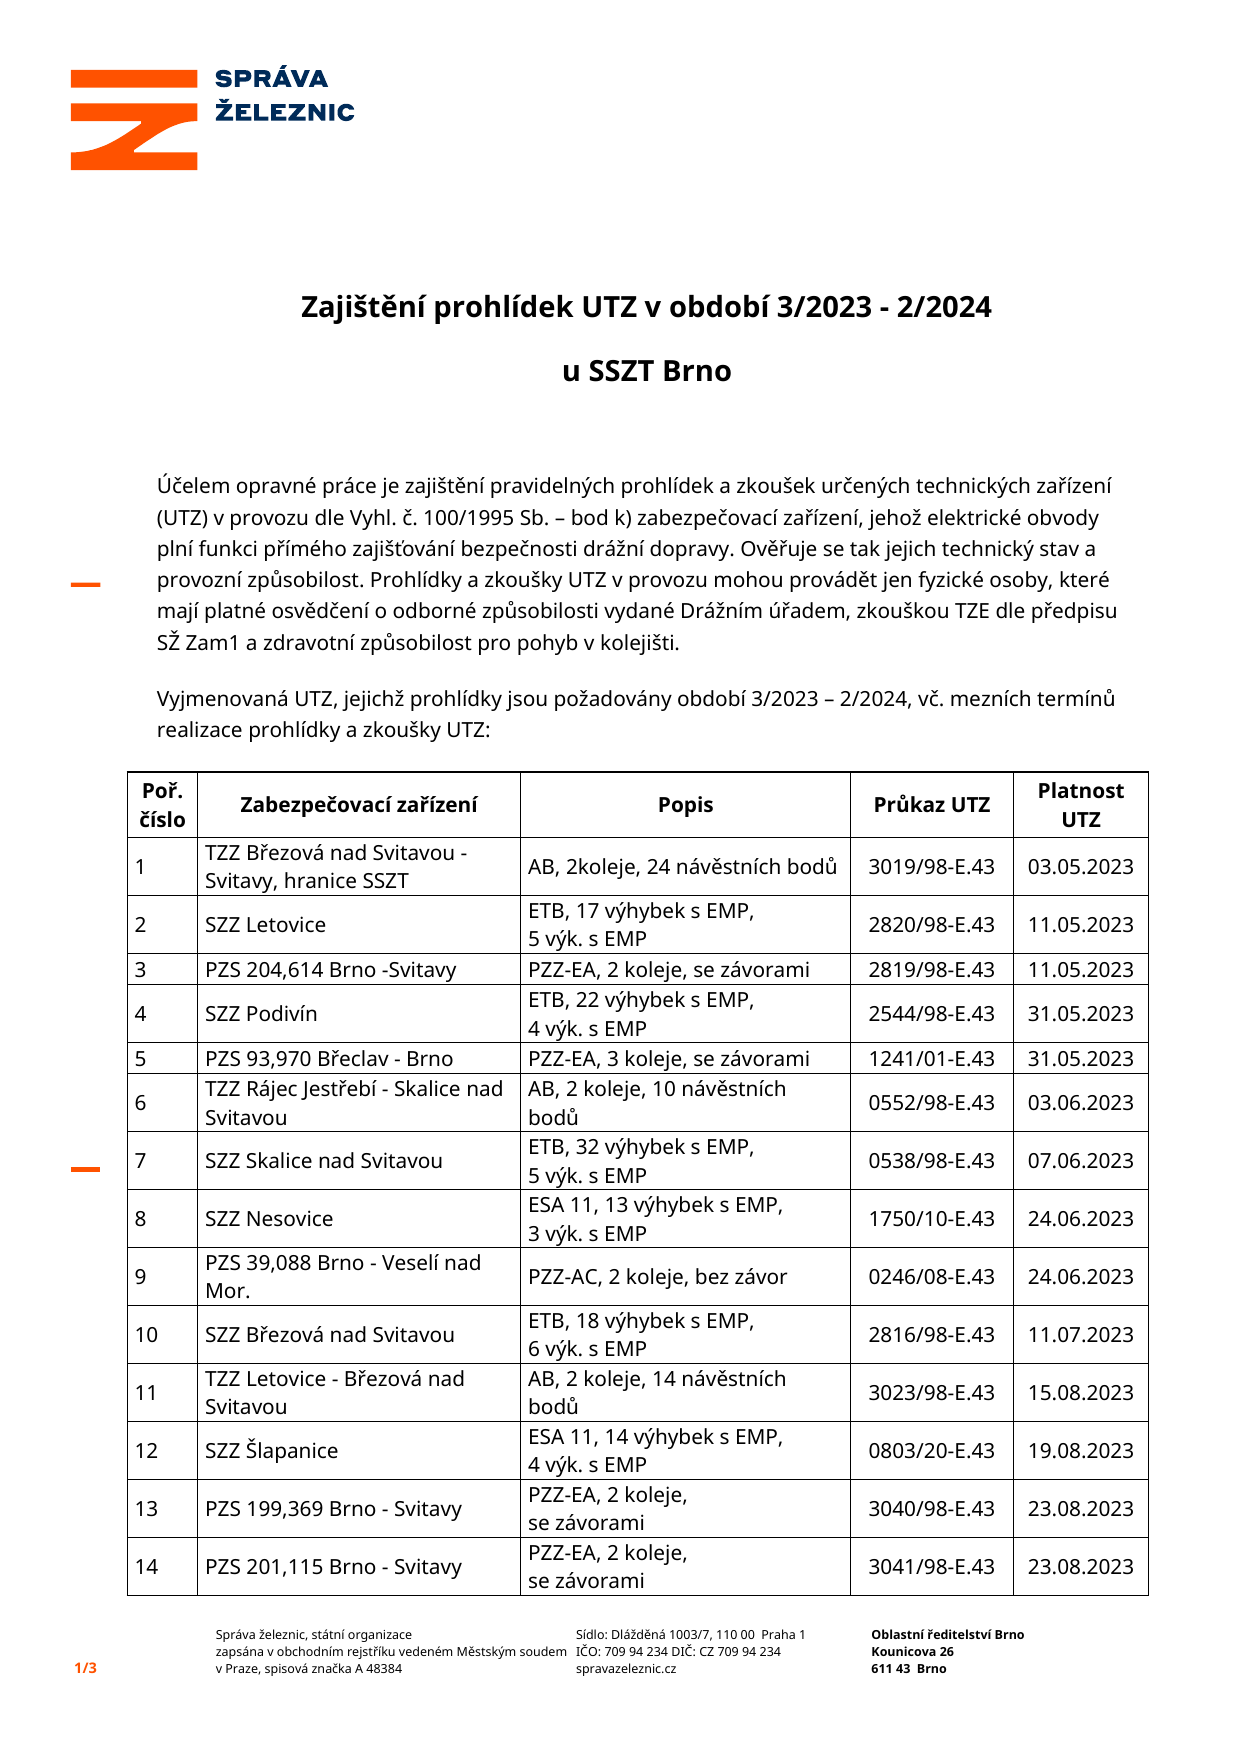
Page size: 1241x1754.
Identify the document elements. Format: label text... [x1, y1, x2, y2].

table_header Zabezpečovací zařízení [198, 773, 520, 837]
table_cell 24.06.2023 [1014, 1190, 1148, 1247]
table_cell ETB, 18 výhybek s EMP, 6 výk. s EMP [521, 1306, 850, 1363]
table_cell 3041/98-E.43 [851, 1538, 1013, 1594]
table_cell 5 [128, 1043, 197, 1073]
table_cell PZS 201,115 Brno - Svitavy [198, 1538, 520, 1594]
table_cell 12 [128, 1422, 197, 1479]
table_cell PZS 93,970 Břeclav - Brno [198, 1043, 520, 1073]
table_cell 03.06.2023 [1014, 1074, 1148, 1131]
table_cell AB, 2koleje, 24 návěstních bodů [521, 838, 850, 895]
table_cell 03.05.2023 [1014, 838, 1148, 895]
table_cell 0552/98-E.43 [851, 1074, 1013, 1131]
table_cell PZS 199,369 Brno - Svitavy [198, 1480, 520, 1537]
table_cell PZS 39,088 Brno - Veselí nad Mor. [198, 1248, 520, 1305]
table_cell 2819/98-E.43 [851, 954, 1013, 984]
table_cell 23.08.2023 [1014, 1538, 1148, 1594]
table_cell SZZ Podivín [198, 985, 520, 1042]
table_cell SZZ Březová nad Svitavou [198, 1306, 520, 1363]
text Vyjmenovaná UTZ, jejichž prohlídky jsou požadovány období 3/2023 – 2/2024, vč. mezních termínů realizace prohlídky a zkoušky UTZ: [157, 684, 1122, 744]
table_cell 07.06.2023 [1014, 1132, 1148, 1189]
table_cell AB, 2 koleje, 14 návěstních bodů [521, 1364, 850, 1421]
table_cell ETB, 22 výhybek s EMP, 4 výk. s EMP [521, 985, 850, 1042]
table_cell 19.08.2023 [1014, 1422, 1148, 1479]
text u SSZT Brno [171, 351, 1122, 390]
table_cell TZZ Rájec Jestřebí - Skalice nad Svitavou [198, 1074, 520, 1131]
table_cell 1750/10-E.43 [851, 1190, 1013, 1247]
table_cell SZZ Nesovice [198, 1190, 520, 1247]
table_cell 2 [128, 896, 197, 953]
table_header Platnost UTZ [1014, 773, 1148, 837]
table_cell 7 [128, 1132, 197, 1189]
table_header Poř. číslo [128, 773, 197, 837]
table_cell 1241/01-E.43 [851, 1043, 1013, 1073]
table_cell ESA 11, 14 výhybek s EMP, 4 výk. s EMP [521, 1422, 850, 1479]
table_cell 11 [128, 1364, 197, 1421]
table_cell SZZ Skalice nad Svitavou [198, 1132, 520, 1189]
table_cell 14 [128, 1538, 197, 1594]
table_header Popis [521, 773, 850, 837]
table_cell 11.05.2023 [1014, 954, 1148, 984]
table_cell 11.07.2023 [1014, 1306, 1148, 1363]
table_cell 2544/98-E.43 [851, 985, 1013, 1042]
table_cell 2820/98-E.43 [851, 896, 1013, 953]
table_cell 1 [128, 838, 197, 895]
table_cell 24.06.2023 [1014, 1248, 1148, 1305]
table_header Průkaz UTZ [851, 773, 1013, 837]
table_cell 13 [128, 1480, 197, 1537]
table_cell 0246/08-E.43 [851, 1248, 1013, 1305]
table_cell 3 [128, 954, 197, 984]
table_cell ETB, 17 výhybek s EMP, 5 výk. s EMP [521, 896, 850, 953]
table_cell 0803/20-E.43 [851, 1422, 1013, 1479]
table_cell 6 [128, 1074, 197, 1131]
table_cell PZS 204,614 Brno -Svitavy [198, 954, 520, 984]
table_cell PZZ-AC, 2 koleje, bez závor [521, 1248, 850, 1305]
table_cell 10 [128, 1306, 197, 1363]
table_cell 15.08.2023 [1014, 1364, 1148, 1421]
table_cell ETB, 32 výhybek s EMP, 5 výk. s EMP [521, 1132, 850, 1189]
table_cell TZZ Letovice - Březová nad Svitavou [198, 1364, 520, 1421]
table_cell PZZ-EA, 2 koleje, se závorami [521, 1538, 850, 1594]
table_cell ESA 11, 13 výhybek s EMP, 3 výk. s EMP [521, 1190, 850, 1247]
table_cell 11.05.2023 [1014, 896, 1148, 953]
table_cell 3040/98-E.43 [851, 1480, 1013, 1537]
table_cell 2816/98-E.43 [851, 1306, 1013, 1363]
table_cell TZZ Březová nad Svitavou - Svitavy, hranice SSZT [198, 838, 520, 895]
table_cell PZZ-EA, 2 koleje, se závorami [521, 954, 850, 984]
text Zajištění prohlídek UTZ v období 3/2023 - 2/2024 [171, 286, 1122, 326]
table_cell PZZ-EA, 2 koleje, se závorami [521, 1480, 850, 1537]
table_cell 3023/98-E.43 [851, 1364, 1013, 1421]
table_cell AB, 2 koleje, 10 návěstních bodů [521, 1074, 850, 1131]
table_cell 31.05.2023 [1014, 985, 1148, 1042]
table_cell PZZ-EA, 3 koleje, se závorami [521, 1043, 850, 1073]
table_cell SZZ Letovice [198, 896, 520, 953]
table_cell SZZ Šlapanice [198, 1422, 520, 1479]
table_cell 9 [128, 1248, 197, 1305]
table_cell 8 [128, 1190, 197, 1247]
table_cell 23.08.2023 [1014, 1480, 1148, 1537]
table_cell 4 [128, 985, 197, 1042]
table_cell 3019/98-E.43 [851, 838, 1013, 895]
table_cell 31.05.2023 [1014, 1043, 1148, 1073]
text Účelem opravné práce je zajištění pravidelných prohlídek a zkoušek určených technických zařízení (UTZ) v provozu dle Vyhl. č. 100/1995 Sb. – bod k) zabezpečovací zařízení, jehož elektrické obvody plní funkci přímého zajišťování bezpečnosti drážní dopravy. Ověřuje se tak jejich technický stav a provozní způsobilost. Prohlídky a zkoušky UTZ v provozu mohou provádět jen fyzické osoby, které mají platné osvědčení o odborné způsobilosti vydané Drážním úřadem, zkouškou TZE dle předpisu SŽ Zam1 a zdravotní způsobilost pro pohyb v kolejišti. [157, 471, 1122, 656]
table_cell 0538/98-E.43 [851, 1132, 1013, 1189]
